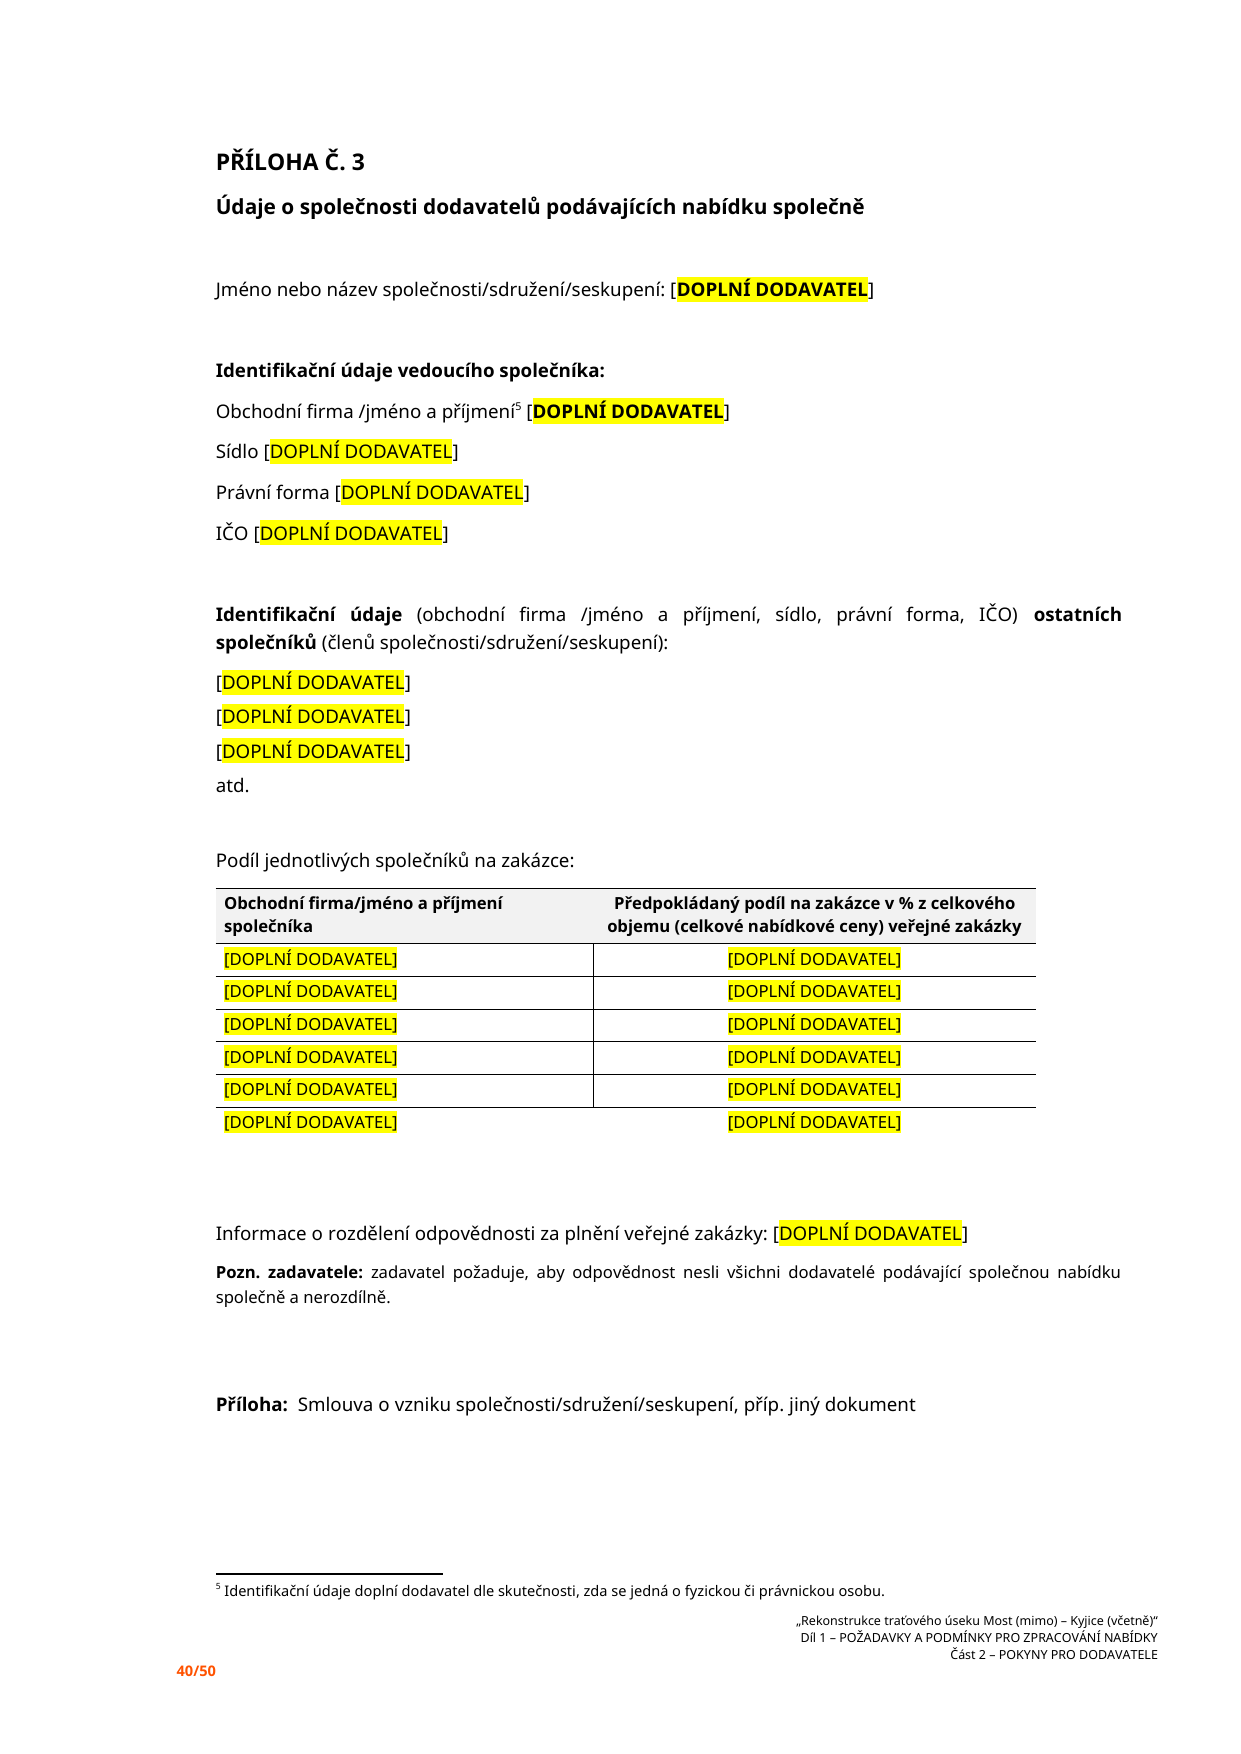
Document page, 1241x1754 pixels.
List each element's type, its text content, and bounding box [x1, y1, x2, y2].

text Pozn. zadavatele: zadavatel požaduje, aby odpovědnost nesli všichni dodavatelé podávající společnou nabídku společně a nerozdílně. [216, 1261, 1122, 1308]
text Obchodní firma /jméno a příjmení [DOPLNÍ DODAVATEL] [216, 398, 533, 424]
text Příloha: Smlouva o vzniku společnosti/sdružení/seskupení, příp. jiný dokument [216, 1392, 1122, 1417]
text Právní forma [DOPLNÍ DODAVATEL] [523, 479, 1122, 505]
text IČO [DOPLNÍ DODAVATEL] [442, 520, 1122, 545]
text Právní forma [DOPLNÍ DODAVATEL] [216, 479, 341, 505]
table_cell [DOPLNÍ DODAVATEL] [216, 944, 593, 976]
table_cell [DOPLNÍ DODAVATEL] [594, 1075, 1036, 1107]
text Jméno nebo název společnosti/sdružení/seskupení: [DOPLNÍ DODAVATEL] [216, 277, 677, 302]
table_cell [DOPLNÍ DODAVATEL] [593, 1108, 1036, 1139]
text [DOPLNÍ DODAVATEL] [404, 738, 1122, 763]
table_cell [DOPLNÍ DODAVATEL] [594, 977, 1036, 1008]
text Podíl jednotlivých společníků na zakázce: [216, 847, 1122, 873]
text Identifikační údaje vedoucího společníka: [216, 358, 1122, 383]
text Identifikační údaje (obchodní firma /jméno a příjmení, sídlo, právní forma, IČO) ostatních společníků (členů společnosti/sdružení/seskupení): [216, 601, 1122, 654]
table_cell [DOPLNÍ DODAVATEL] [216, 1108, 593, 1139]
table_header Předpokládaný podíl na zakázce v % z celkového objemu (celkové nabídkové ceny) veřejné zakázky [593, 889, 1036, 943]
text Obchodní firma /jméno a příjmení [DOPLNÍ DODAVATEL] [724, 398, 1122, 424]
text Jméno nebo název společnosti/sdružení/seskupení: [DOPLNÍ DODAVATEL] [868, 277, 1122, 302]
text Sídlo [DOPLNÍ DODAVATEL] [452, 439, 1122, 464]
table_cell [DOPLNÍ DODAVATEL] [594, 944, 1036, 976]
text [DOPLNÍ DODAVATEL] [216, 669, 1122, 695]
table_cell [DOPLNÍ DODAVATEL] [216, 1042, 593, 1074]
table_cell [DOPLNÍ DODAVATEL] [594, 1010, 1036, 1041]
table_header Obchodní firma/jméno a příjmení společníka [216, 889, 593, 943]
text Údaje o společnosti dodavatelů podávajících nabídku společně [216, 192, 1122, 221]
text atd. [216, 772, 1122, 798]
text [DOPLNÍ DODAVATEL] [404, 704, 1122, 729]
table_cell [DOPLNÍ DODAVATEL] [216, 1010, 593, 1041]
table_cell [DOPLNÍ DODAVATEL] [216, 1075, 593, 1107]
text Informace o rozdělení odpovědnosti za plnění veřejné zakázky: [DOPLNÍ DODAVATEL] [216, 1220, 779, 1246]
table_cell [DOPLNÍ DODAVATEL] [594, 1042, 1036, 1074]
table_cell [DOPLNÍ DODAVATEL] [216, 977, 593, 1008]
text Příloha č. 3 [216, 146, 1122, 177]
